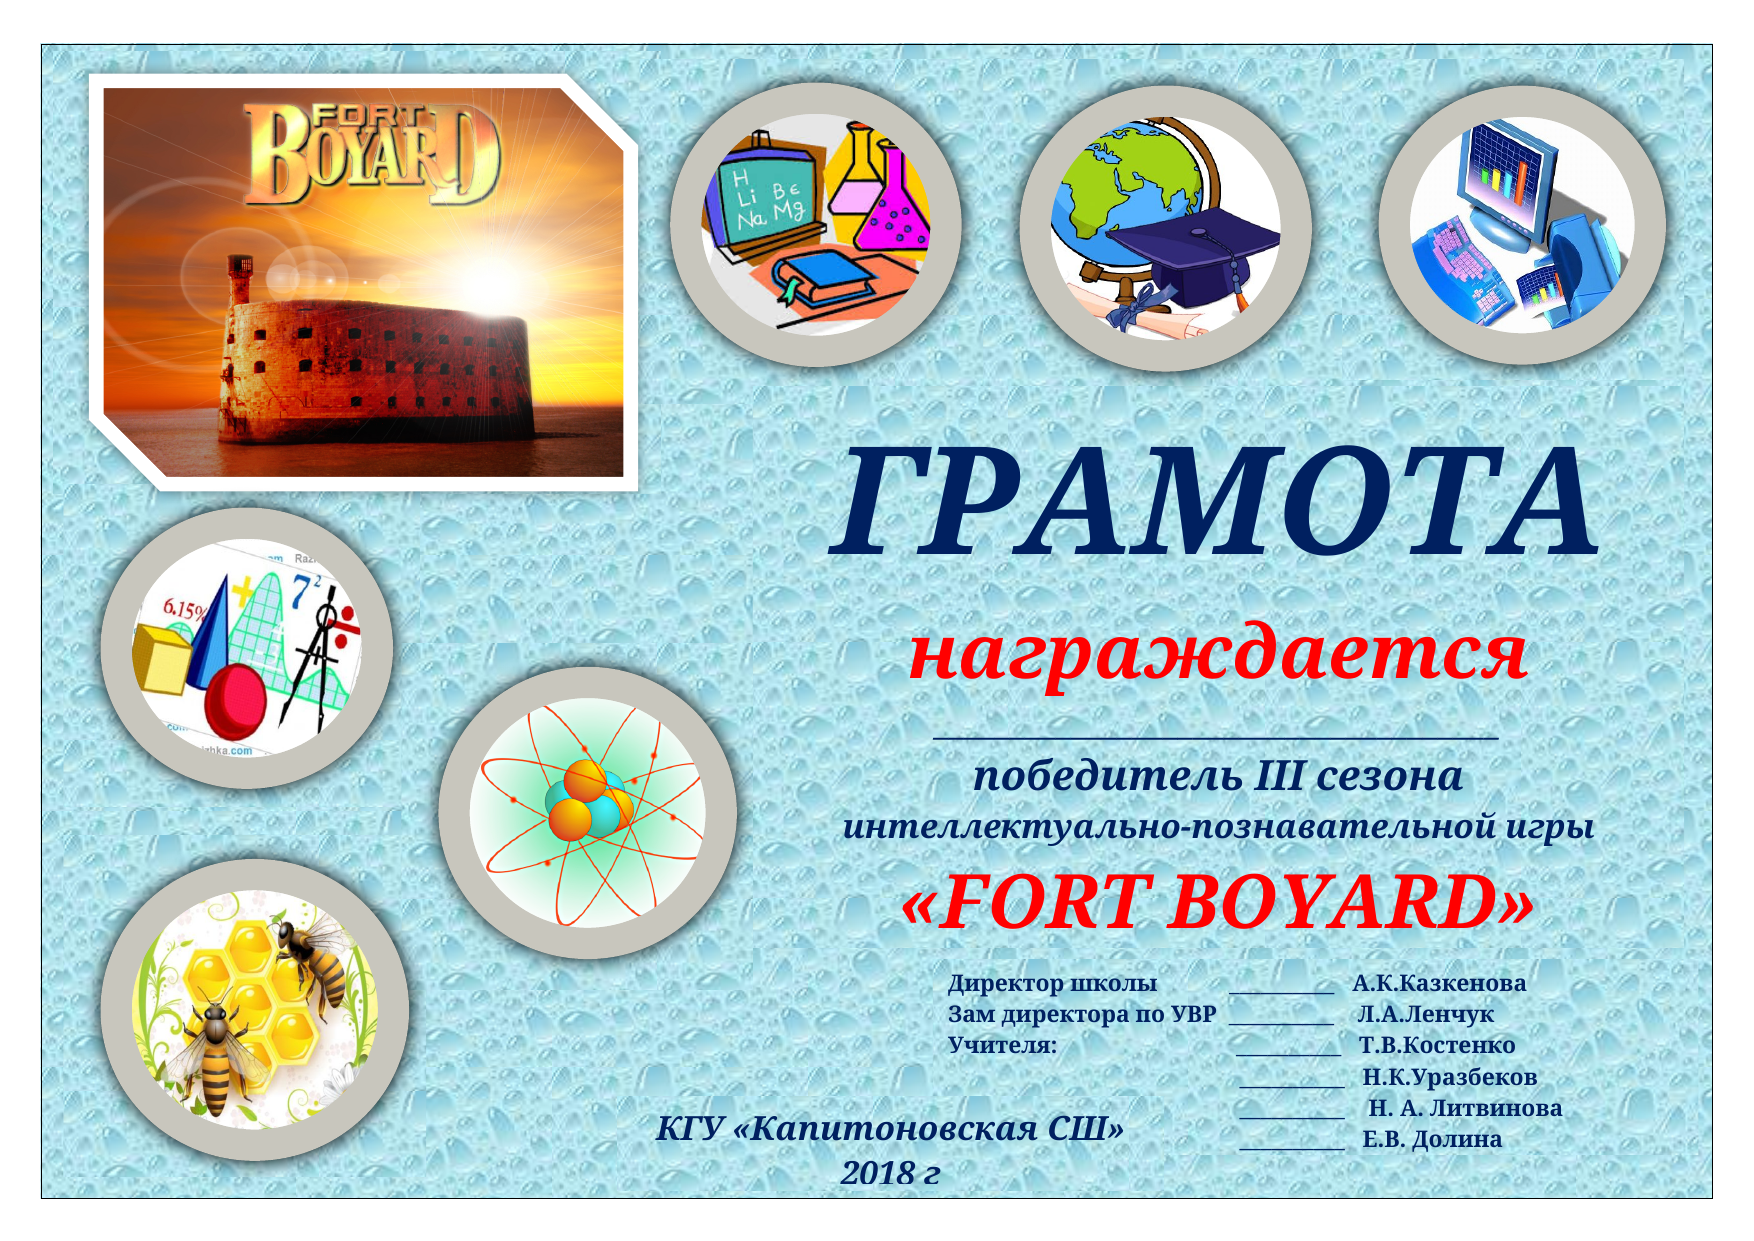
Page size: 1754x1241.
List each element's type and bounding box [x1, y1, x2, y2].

picture [42, 45, 1712, 1198]
